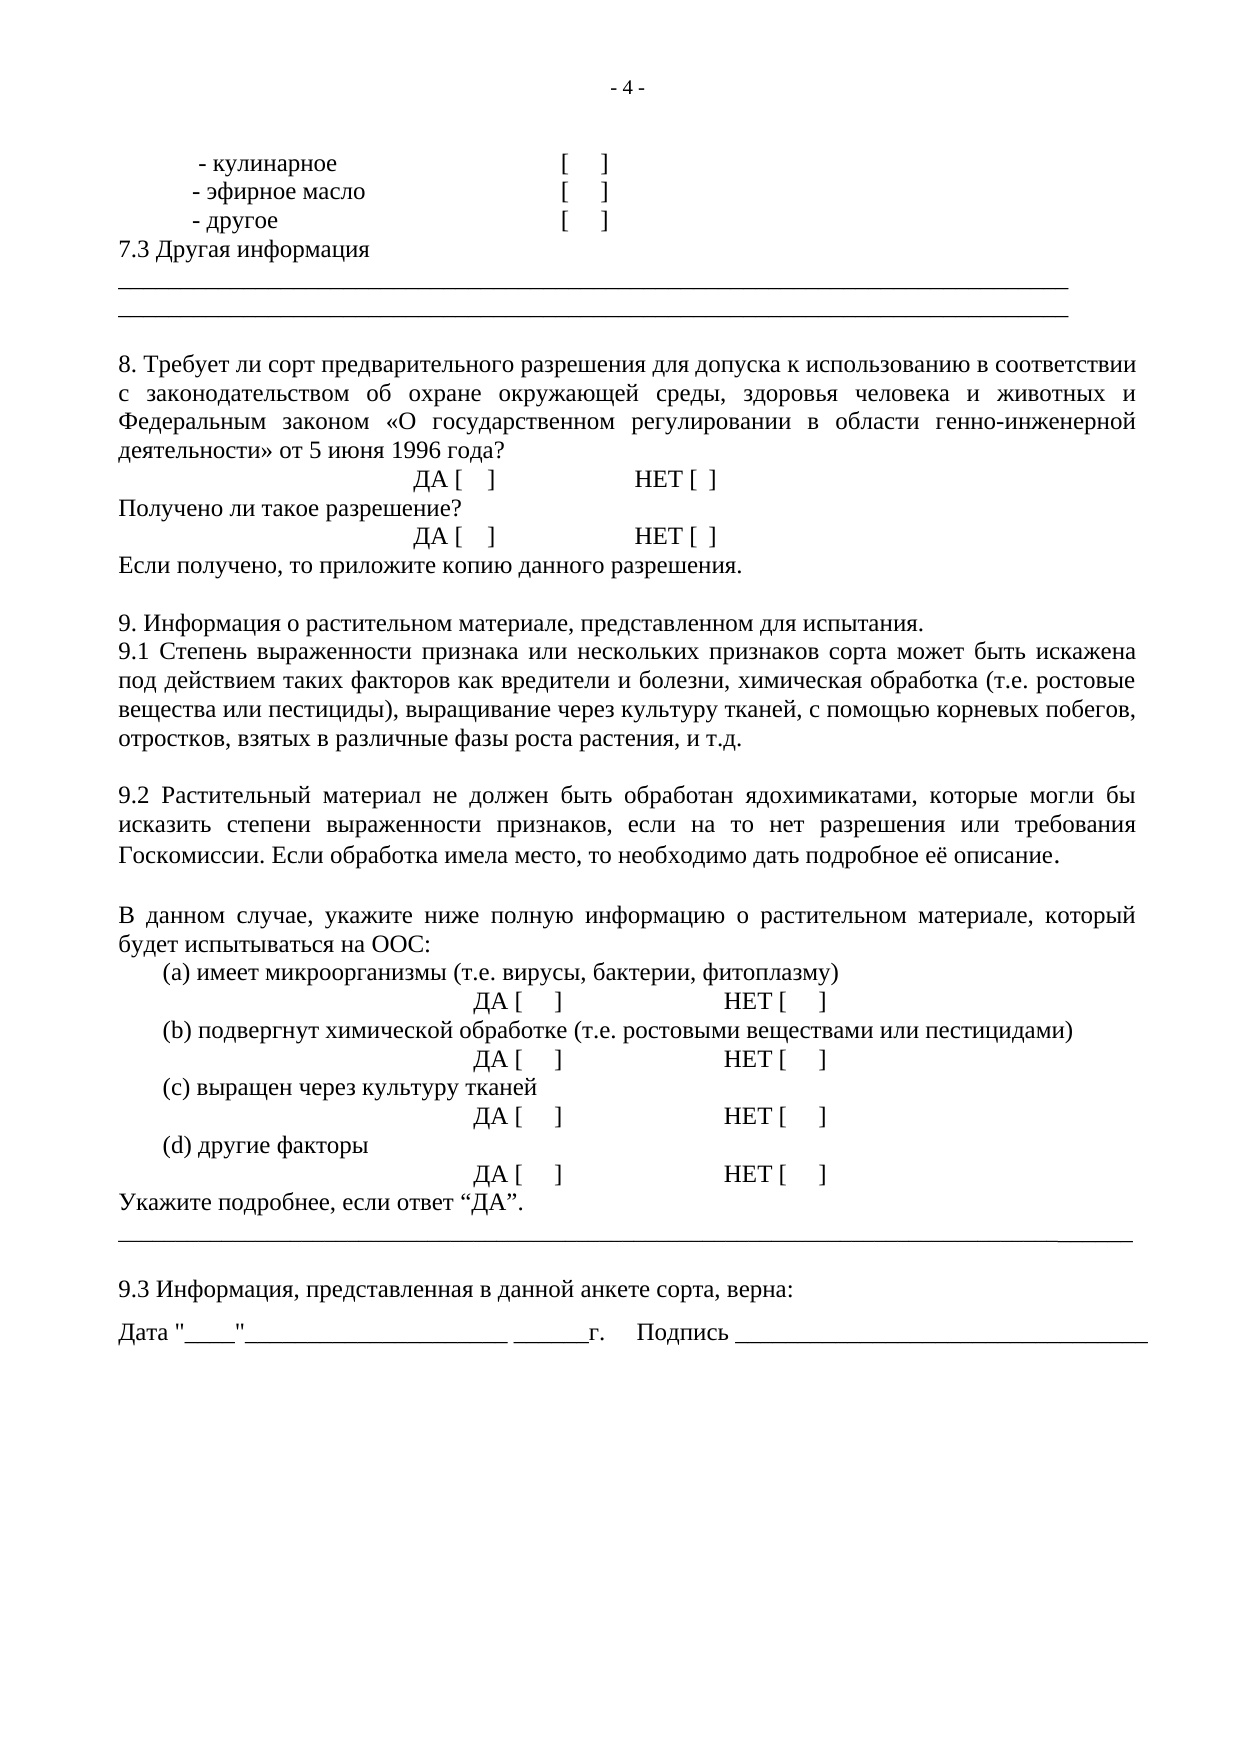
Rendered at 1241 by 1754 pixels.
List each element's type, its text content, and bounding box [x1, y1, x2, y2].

text Получено ли такое разрешение? [118, 493, 1048, 521]
text 7.3 Другая информация [118, 234, 1137, 263]
text ДА [ ] НЕТ [ ] [162, 986, 1137, 1015]
text 8. Требует ли сорт предварительного разрешения для допуска к использованию в соответствии с законодательством об охране окружающей среды, здоровья человека и животных и Федеральным законом «О государственном регулировании в области генно-инженерной деятельности» от 5 июня 1996 года? [118, 349, 1137, 464]
text ДА [ ] НЕТ [ ] [118, 464, 1048, 493]
text Дата "____"_____________________ ______г. Подпись _________________________________ [118, 1317, 1181, 1346]
text ДА [ ] НЕТ [ ] [162, 1044, 1137, 1072]
text - другое [ ] [118, 205, 1137, 234]
text (a) имеет микроорганизмы (т.е. вирусы, бактерии, фитоплазму) [162, 957, 1137, 986]
text (d) другие факторы [162, 1130, 1137, 1159]
text Укажите подробнее, если ответ “ДА”. [118, 1187, 1137, 1216]
text (b) подвергнут химической обработке (т.е. ростовыми веществами или пестицидами) [162, 1015, 1137, 1044]
text ____________________________________________________________________________ [118, 291, 1181, 320]
text 9.1 Степень выраженности признака или нескольких признаков сорта может быть искажена под действием таких факторов как вредители и болезни, химическая обработка (т.е. ростовые вещества или пестициды), выращивание через культуру тканей, с помощью корневых побегов, отростков, взятых в различные фазы роста растения, и т.д. [118, 636, 1137, 751]
text ____________________________________________________________________________ [118, 263, 1137, 291]
text ДА [ ] НЕТ [ ] [162, 1159, 1137, 1187]
text ________________________________________________________________________________________ [118, 1216, 1166, 1245]
text ДА [ ] НЕТ [ ] [118, 521, 1048, 550]
text ДА [ ] НЕТ [ ] [162, 1101, 1137, 1130]
text В данном случае, укажите ниже полную информацию о растительном материале, который будет испытываться на ООС: [118, 900, 1137, 957]
text 9.3 Информация, представленная в данной анкете сорта, верна: [118, 1274, 1181, 1302]
text - эфирное масло [ ] [118, 176, 1137, 205]
text Если получено, то приложите копию данного разрешения. [118, 550, 1240, 579]
text - кулинарное [ ] [118, 148, 1137, 176]
text 9. Информация о растительном материале, представленном для испытания. [118, 608, 1137, 636]
text 9.2 Растительный материал не должен быть обработан ядохимикатами, которые могли бы исказить степени выраженности признаков, если на то нет разрешения или требования Госкомиссии. Если обработка имела место, то необходимо дать подробное её описание. [118, 780, 1137, 869]
text (c) выращен через культуру тканей [162, 1072, 1137, 1101]
